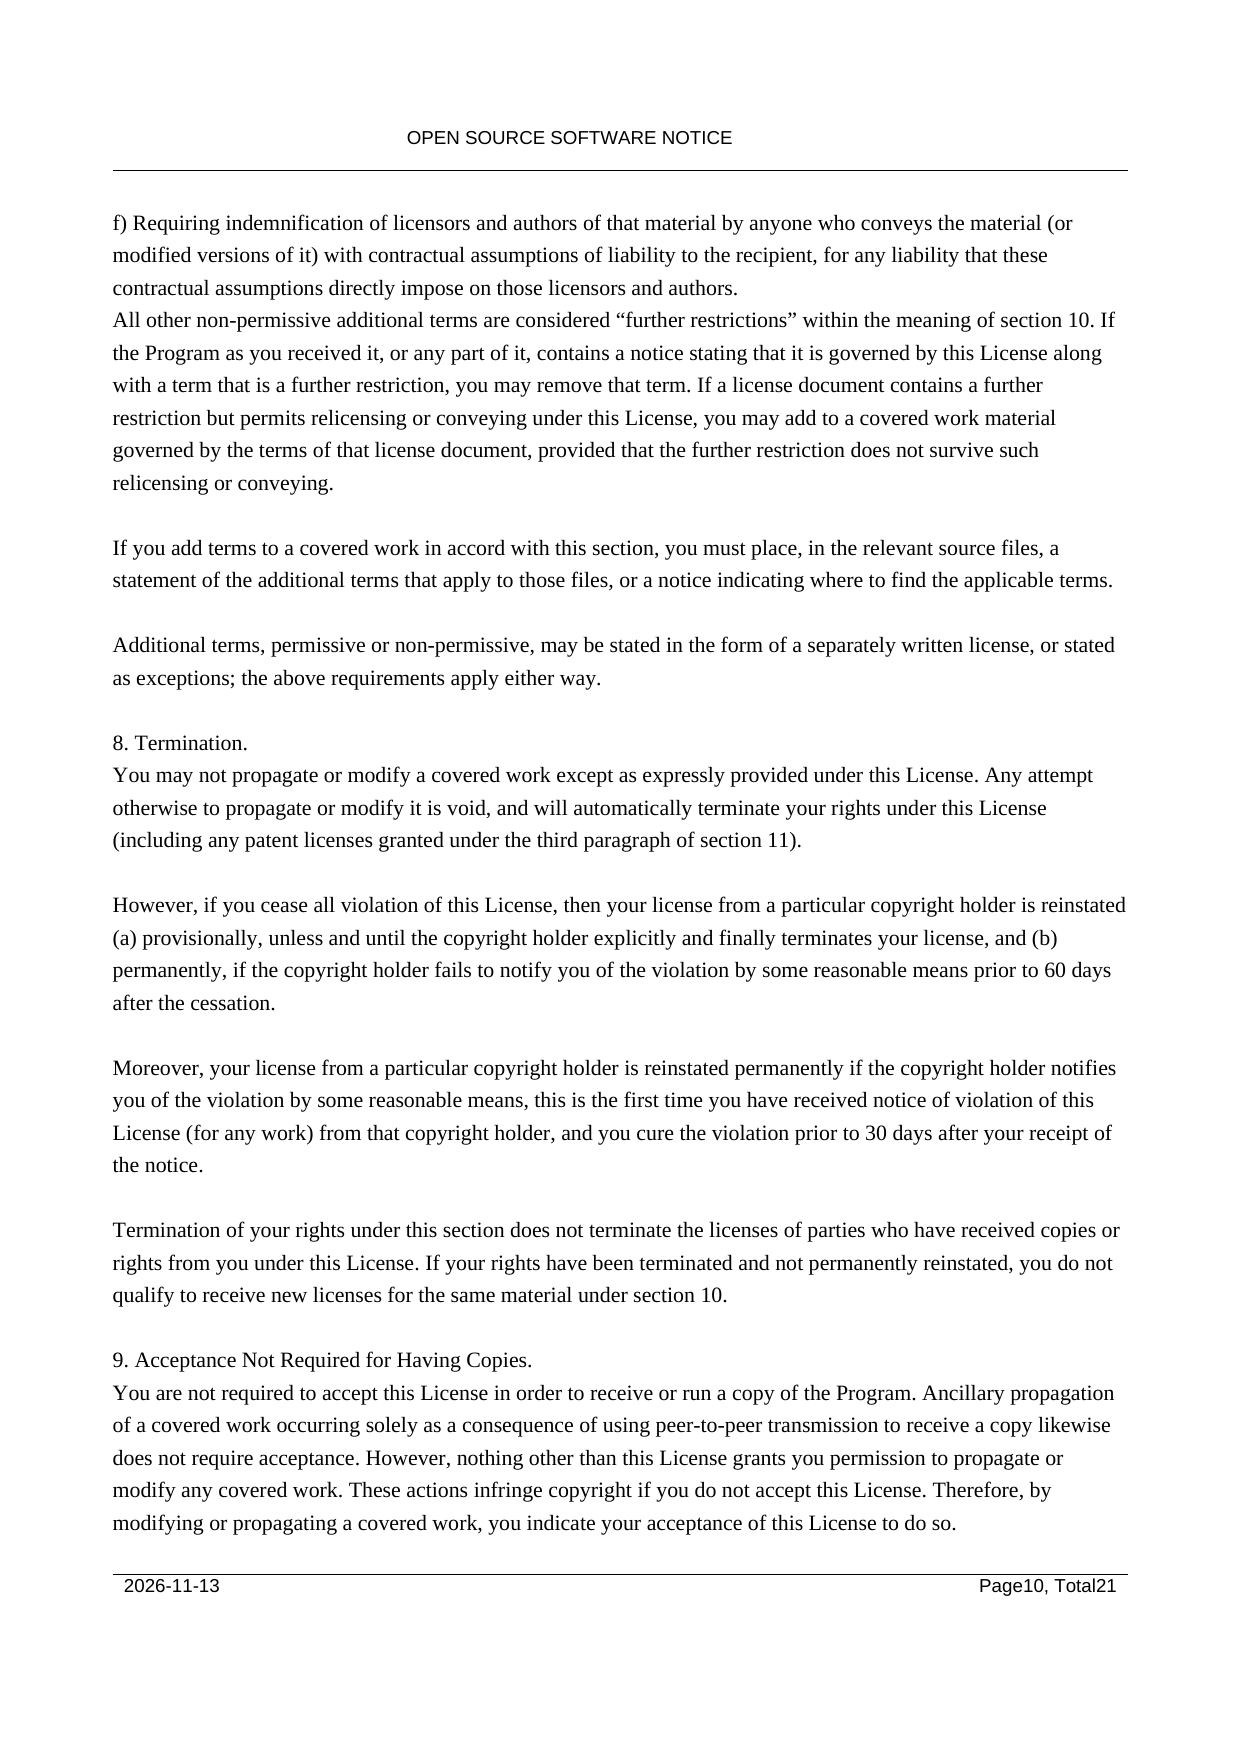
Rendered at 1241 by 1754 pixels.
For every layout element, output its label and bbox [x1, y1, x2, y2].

text [112, 206, 1128, 1539]
